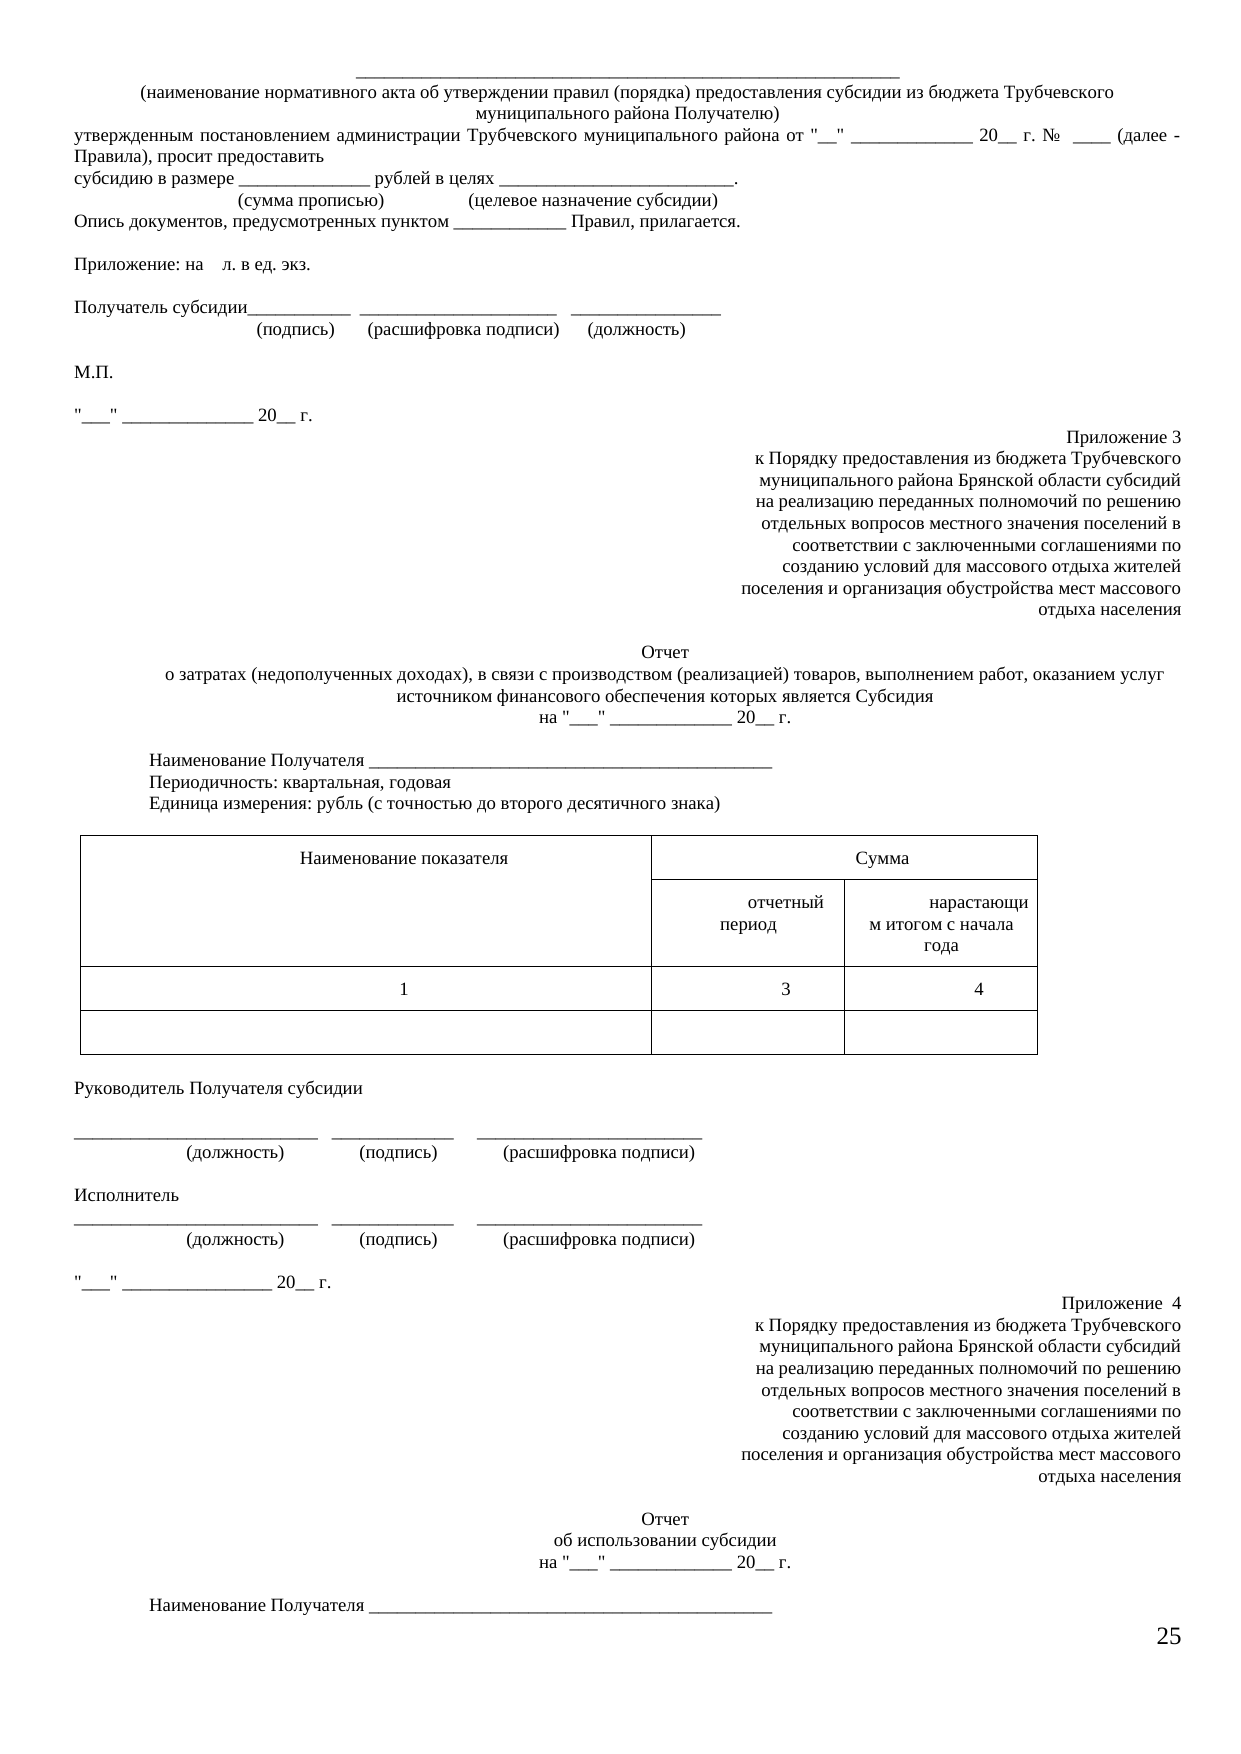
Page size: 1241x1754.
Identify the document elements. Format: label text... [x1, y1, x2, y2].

text утвержденным постановлением администрации Трубчевского муниципального района от "__" _____________ 20__ г. № ____ (далее - Правила), просит предоставить [74, 124, 1181, 167]
text созданию условий для массового отдыха жителей [74, 555, 1181, 577]
text отдельных вопросов местного значения поселений в [74, 1378, 1181, 1400]
text "___" ______________ 20__ г. [74, 404, 1181, 426]
text Периодичность: квартальная, годовая [74, 771, 1181, 792]
text Единица измерения: рубль (с точностью до второго десятичного знака) [74, 792, 1181, 814]
text __________________________________________________________ [74, 59, 1181, 81]
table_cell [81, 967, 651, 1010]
text об использовании субсидии [74, 1529, 1181, 1551]
text муниципального района Брянской области субсидий [74, 1335, 1181, 1357]
text субсидию в размере ______________ рублей в целях _________________________. [74, 167, 1181, 188]
text __________________________ _____________ ________________________ [74, 1120, 1181, 1141]
text соответствии с заключенными соглашениями по [74, 1400, 1181, 1422]
text М.П. [74, 361, 1181, 383]
text к Порядку предоставления из бюджета Трубчевского [74, 447, 1181, 469]
text о затратах (недополученных доходах), в связи с производством (реализацией) товаров, выполнением работ, оказанием услуг [74, 663, 1181, 684]
text Приложение 4 [74, 1292, 1181, 1314]
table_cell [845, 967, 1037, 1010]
text соответствии с заключенными соглашениями по [74, 533, 1181, 555]
text (должность) (подпись) (расшифровка подписи) [74, 1227, 1181, 1249]
text Наименование Получателя ___________________________________________ [74, 1594, 1181, 1616]
text отдыха населения [74, 598, 1181, 620]
text Исполнитель [74, 1184, 1181, 1206]
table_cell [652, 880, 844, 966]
text поселения и организация обустройства мест массового [74, 1443, 1181, 1465]
text созданию условий для массового отдыха жителей [74, 1422, 1181, 1443]
text "___" ________________ 20__ г. [74, 1271, 1181, 1292]
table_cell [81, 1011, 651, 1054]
text к Порядку предоставления из бюджета Трубчевского [74, 1314, 1181, 1335]
text на "___" _____________ 20__ г. [74, 1551, 1181, 1572]
text Приложение 3 [74, 426, 1181, 447]
text источником финансового обеспечения которых является Субсидия [74, 684, 1181, 706]
text муниципального района Брянской области субсидий [74, 469, 1181, 490]
text __________________________ _____________ ________________________ [74, 1206, 1181, 1227]
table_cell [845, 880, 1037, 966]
text Руководитель Получателя субсидии [74, 1077, 1181, 1098]
text (сумма прописью) (целевое назначение субсидии) [74, 188, 1181, 210]
text Опись документов, предусмотренных пунктом ____________ Правил, прилагается. [74, 210, 1181, 232]
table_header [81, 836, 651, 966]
text (подпись) (расшифровка подписи) (должность) [74, 318, 1181, 339]
text Отчет [74, 641, 1181, 663]
text на реализацию переданных полномочий по решению [74, 490, 1181, 512]
text Отчет [74, 1508, 1181, 1529]
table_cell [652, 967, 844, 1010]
text на реализацию переданных полномочий по решению [74, 1357, 1181, 1378]
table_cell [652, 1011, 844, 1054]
text отдыха населения [74, 1465, 1181, 1486]
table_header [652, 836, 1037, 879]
text поселения и организация обустройства мест массового [74, 577, 1181, 598]
text отдельных вопросов местного значения поселений в [74, 512, 1181, 533]
text Наименование Получателя ___________________________________________ [74, 749, 1181, 771]
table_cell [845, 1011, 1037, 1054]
text Получатель субсидии___________ _____________________ ________________ [74, 296, 1181, 318]
text (должность) (подпись) (расшифровка подписи) [74, 1141, 1181, 1163]
text (наименование нормативного акта об утверждении правил (порядка) предоставления субсидии из бюджета Трубчевского муниципального района Получателю) [74, 81, 1181, 124]
text Приложение: на л. в ед. экз. [74, 253, 1181, 275]
text на "___" _____________ 20__ г. [74, 706, 1181, 728]
